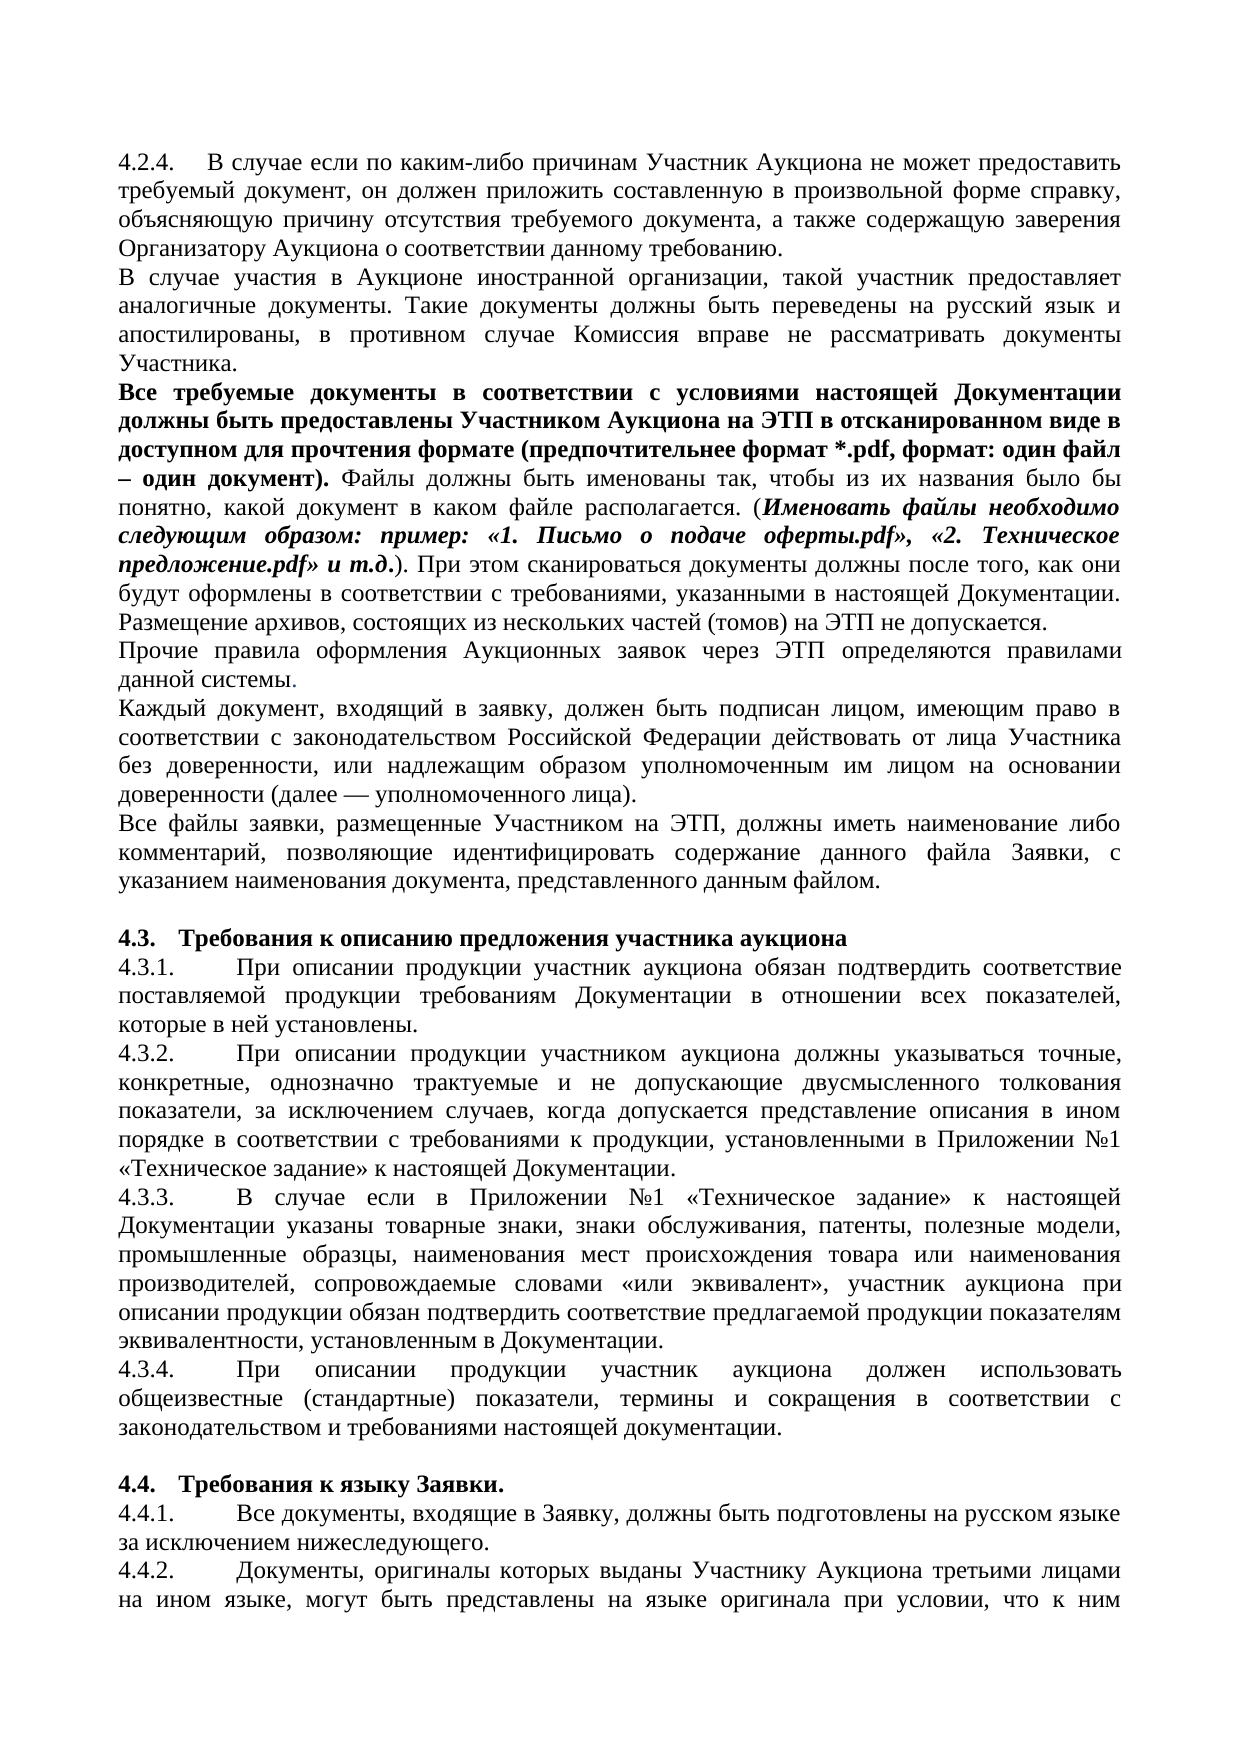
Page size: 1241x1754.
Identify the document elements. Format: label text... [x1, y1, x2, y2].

list Все файлы заявки, размещенные Участником на ЭТП, должны иметь наименование либо комментарий, позволяющие идентифицировать содержание данного файла Заявки, с указанием наименования документа, представленного данным файлом. [118, 808, 1122, 894]
text Прочие правила оформления Аукционных заявок через ЭТП определяются правилами данной системы. [118, 636, 1122, 693]
text Все требуемые документы в соответствии с условиями настоящей Документации должны быть предоставлены Участником Аукциона на ЭТП в отсканированном виде в доступном для прочтения формате (предпочтительнее формат *.pdf, формат: один файл – один документ). Файлы должны быть именованы так, чтобы из их названия было бы понятно, какой документ в каком файле располагается. (Именовать файлы необходимо следующим образом: пример: «1. Письмо о подаче оферты.pdf», «2. Техническое предложение.pdf» и т.д.). При этом сканироваться документы должны после того, как они будут оформлены в соответствии с требованиями, указанными в настоящей Документации. Размещение архивов, состоящих из нескольких частей (томов) на ЭТП не допускается. [118, 377, 1122, 636]
text В случае участия в Аукционе иностранной организации, такой участник предоставляет аналогичные документы. Такие документы должны быть переведены на русский язык и апостилированы, в противном случае Комиссия вправе не рассматривать документы Участника. [118, 262, 1122, 377]
subtitle При описании продукции участник аукциона обязан подтвердить соответствие поставляемой продукции требованиям Документации в отношении всех показателей, которые в ней установлены. [118, 952, 1122, 1038]
list Все документы, входящие в Заявку, должны быть подготовлены на русском языке за исключением нижеследующего. [118, 1498, 1122, 1556]
subtitle При описании продукции участником аукциона должны указываться точные, конкретные, однозначно трактуемые и не допускающие двусмысленного толкования показатели, за исключением случаев, когда допускается представление описания в ином порядке в соответствии с требованиями к продукции, установленными в Приложении №1 «Техническое задание» к настоящей Документации. [118, 1038, 1122, 1182]
subtitle При описании продукции участник аукциона должен использовать общеизвестные (стандартные) показатели, термины и сокращения в соответствии с законодательством и требованиями настоящей документации. [118, 1354, 1122, 1441]
subtitle В случае если в Приложении №1 «Техническое задание» к настоящей Документации указаны товарные знаки, знаки обслуживания, патенты, полезные модели, промышленные образцы, наименования мест происхождения товара или наименования производителей, сопровождаемые словами «или эквивалент», участник аукциона при описании продукции обязан подтвердить соответствие предлагаемой продукции показателям эквивалентности, установленным в Документации. [118, 1182, 1122, 1354]
subtitle Требования к описанию предложения участника аукциона [118, 923, 1122, 952]
list В случае если по каким-либо причинам Участник Аукциона не может предоставить требуемый документ, он должен приложить составленную в произвольной форме справку, объясняющую причину отсутствия требуемого документа, а также содержащую заверения Организатору Аукциона о соответствии данному требованию. [118, 147, 1122, 262]
subtitle Требования к языку Заявки. [118, 1469, 1122, 1498]
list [118, 1556, 1122, 1613]
list Каждый документ, входящий в заявку, должен быть подписан лицом, имеющим право в соответствии с законодательством Российской Федерации действовать от лица Участника без доверенности, или надлежащим образом уполномоченным им лицом на основании доверенности (далее — уполномоченного лица). [118, 693, 1122, 808]
